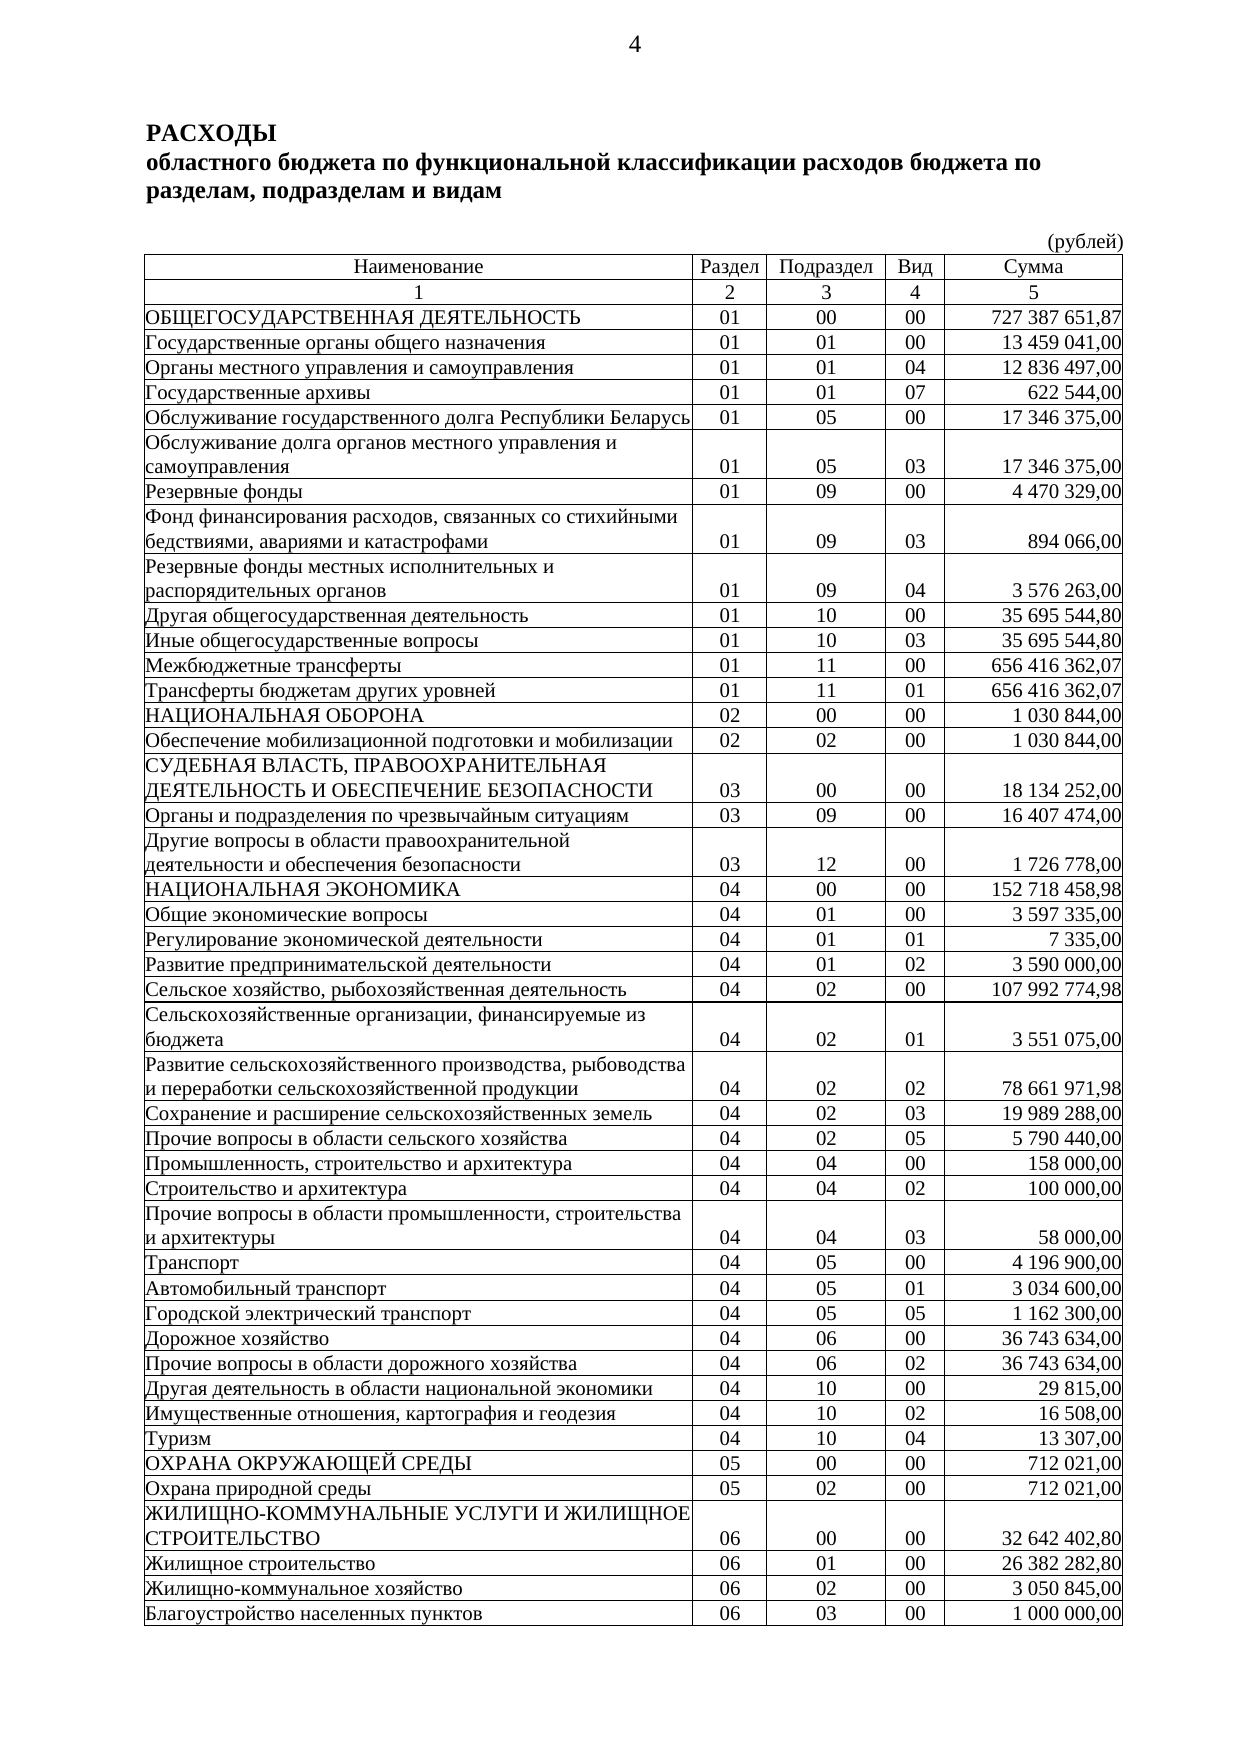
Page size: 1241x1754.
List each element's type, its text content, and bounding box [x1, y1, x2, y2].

table_cell 58 000,00 [945, 1201, 1122, 1249]
table_cell 05 [767, 405, 885, 429]
table_cell 04 [693, 1301, 766, 1324]
table_cell 100 000,00 [945, 1176, 1122, 1200]
table_cell ОБЩЕГОСУДАРСТВЕННАЯ ДЕЯТЕЛЬНОСТЬ [145, 305, 692, 329]
table_cell ЖИЛИЩНО-КОММУНАЛЬНЫЕ УСЛУГИ И ЖИЛИЩНОЕ СТРОИТЕЛЬСТВО [145, 1501, 692, 1549]
table_cell 04 [693, 877, 766, 901]
table_cell 01 [693, 305, 766, 329]
table_cell 1 030 844,00 [945, 728, 1122, 752]
table_cell 02 [767, 1476, 885, 1500]
table_cell СУДЕБНАЯ ВЛАСТЬ, ПРАВООХРАНИТЕЛЬНАЯ ДЕЯТЕЛЬНОСТЬ И ОБЕСПЕЧЕНИЕ БЕЗОПАСНОСТИ [145, 754, 692, 802]
table_cell Государственные архивы [145, 380, 692, 404]
table_cell 11 [767, 678, 885, 702]
table_cell 01 [767, 355, 885, 379]
table_cell 3 034 600,00 [945, 1275, 1122, 1299]
table_cell 656 416 362,07 [945, 653, 1122, 677]
table_cell 00 [886, 877, 944, 901]
table_cell Прочие вопросы в области промышленности, строительства и архитектуры [145, 1201, 692, 1249]
table_cell 727 387 651,87 [945, 305, 1122, 329]
table_cell 01 [693, 405, 766, 429]
table_cell Прочие вопросы в области дорожного хозяйства [145, 1351, 692, 1375]
table_cell 5 [945, 280, 1122, 304]
table_cell Общие экономические вопросы [145, 902, 692, 926]
table_cell 01 [886, 678, 944, 702]
table_cell 01 [767, 330, 885, 354]
table_cell 06 [767, 1351, 885, 1375]
table_cell 01 [693, 355, 766, 379]
table_cell Имущественные отношения, картография и геодезия [145, 1401, 692, 1425]
table_cell Развитие предпринимательской деятельности [145, 952, 692, 976]
table_cell 04 [693, 1101, 766, 1125]
table_cell 01 [693, 554, 766, 602]
table_cell 17 346 375,00 [945, 430, 1122, 478]
table_cell Жилищно-коммунальное хозяйство [145, 1576, 692, 1600]
table_cell 712 021,00 [945, 1476, 1122, 1500]
table_cell 03 [767, 1601, 885, 1625]
title РАСХОДЫ областного бюджета по функциональной классификации расходов бюджета по разделам, подразделам и видам [146, 118, 1123, 204]
table_cell 01 [693, 678, 766, 702]
table_cell 01 [693, 505, 766, 553]
table_header Наименование [145, 255, 692, 278]
table_cell 00 [886, 479, 944, 503]
table_cell Промышленность, строительство и архитектура [145, 1151, 692, 1175]
table_cell Сохранение и расширение сельскохозяйственных земель [145, 1101, 692, 1125]
table_cell 01 [767, 1551, 885, 1574]
table_cell Другая деятельность в области национальной экономики [145, 1376, 692, 1400]
table_cell 10 [767, 1401, 885, 1425]
table_cell 04 [693, 902, 766, 926]
table_cell 05 [767, 1250, 885, 1274]
table_cell 19 989 288,00 [945, 1101, 1122, 1125]
table_cell 16 508,00 [945, 1401, 1122, 1425]
table_cell 01 [886, 1003, 944, 1051]
table_cell Другие вопросы в области правоохранительной деятельности и обеспечения безопасности [145, 828, 692, 876]
table_cell 1 000 000,00 [945, 1601, 1122, 1625]
table_cell 00 [886, 653, 944, 677]
table_cell 158 000,00 [945, 1151, 1122, 1175]
table_cell 7 335,00 [945, 927, 1122, 951]
table_cell 00 [886, 330, 944, 354]
table_cell НАЦИОНАЛЬНАЯ ОБОРОНА [145, 703, 692, 727]
table_cell 04 [693, 1126, 766, 1150]
table_cell 03 [693, 754, 766, 802]
table_cell 09 [767, 803, 885, 827]
table_cell 622 544,00 [945, 380, 1122, 404]
table_cell Другая общегосударственная деятельность [145, 603, 692, 627]
table_cell 00 [886, 1576, 944, 1600]
table_cell 00 [886, 728, 944, 752]
table_cell 00 [886, 1376, 944, 1400]
table_cell 36 743 634,00 [945, 1326, 1122, 1350]
table_cell 02 [886, 1351, 944, 1375]
table_cell 3 050 845,00 [945, 1576, 1122, 1600]
table_cell 712 021,00 [945, 1451, 1122, 1475]
table_cell Государственные органы общего назначения [145, 330, 692, 354]
table_cell 12 836 497,00 [945, 355, 1122, 379]
table_cell 00 [886, 1326, 944, 1350]
table_cell 01 [767, 927, 885, 951]
table_cell 04 [693, 1250, 766, 1274]
table_cell 00 [886, 828, 944, 876]
table_cell Туризм [145, 1426, 692, 1450]
table_cell 00 [767, 305, 885, 329]
table_cell 02 [886, 1052, 944, 1100]
table_cell 04 [693, 1003, 766, 1051]
table_cell 01 [767, 380, 885, 404]
table_cell 04 [693, 1176, 766, 1200]
table_cell 12 [767, 828, 885, 876]
table_cell 02 [767, 1126, 885, 1150]
table_cell 09 [767, 554, 885, 602]
table_cell 1 [145, 280, 692, 304]
table_cell Обслуживание долга органов местного управления и самоуправления [145, 430, 692, 478]
table_cell 02 [693, 703, 766, 727]
table_cell 01 [886, 1275, 944, 1299]
table_cell 01 [767, 952, 885, 976]
table_cell 03 [693, 828, 766, 876]
table_cell 04 [693, 1151, 766, 1175]
text (рублей) [146, 229, 1123, 253]
table_cell 2 [693, 280, 766, 304]
table_cell Транспорт [145, 1250, 692, 1274]
table_cell Регулирование экономической деятельности [145, 927, 692, 951]
table_cell 01 [693, 653, 766, 677]
table_cell ОХРАНА ОКРУЖАЮЩЕЙ СРЕДЫ [145, 1451, 692, 1475]
table_cell 04 [693, 1401, 766, 1425]
table_cell 32 642 402,80 [945, 1501, 1122, 1549]
table_cell 11 [767, 653, 885, 677]
table_cell 00 [886, 1151, 944, 1175]
table_cell Трансферты бюджетам других уровней [145, 678, 692, 702]
table_cell 01 [693, 628, 766, 652]
table_cell 04 [886, 355, 944, 379]
table_cell 02 [767, 728, 885, 752]
table_cell 656 416 362,07 [945, 678, 1122, 702]
table_cell 10 [767, 603, 885, 627]
table_header Вид [886, 255, 944, 278]
table_cell 04 [693, 1201, 766, 1249]
table_cell 04 [693, 1351, 766, 1375]
table_cell 04 [693, 927, 766, 951]
table_cell Сельскохозяйственные организации, финансируемые из бюджета [145, 1003, 692, 1051]
table_cell 05 [693, 1476, 766, 1500]
table_cell Обеспечение мобилизационной подготовки и мобилизации [145, 728, 692, 752]
table_cell 04 [693, 1052, 766, 1100]
table_cell 02 [767, 1101, 885, 1125]
table_cell Обслуживание государственного долга Республики Беларусь [145, 405, 692, 429]
table_cell 4 196 900,00 [945, 1250, 1122, 1274]
table_cell 00 [886, 1551, 944, 1574]
table_cell Автомобильный транспорт [145, 1275, 692, 1299]
table_cell 4 470 329,00 [945, 479, 1122, 503]
table_cell Охрана природной среды [145, 1476, 692, 1500]
table_cell 04 [767, 1151, 885, 1175]
table_cell 05 [767, 430, 885, 478]
table_cell 3 [767, 280, 885, 304]
table_cell 00 [886, 1501, 944, 1549]
table_cell 01 [767, 902, 885, 926]
table_cell 01 [693, 330, 766, 354]
table_cell 1 162 300,00 [945, 1301, 1122, 1324]
table_cell 04 [886, 554, 944, 602]
table_cell 894 066,00 [945, 505, 1122, 553]
table_cell 26 382 282,80 [945, 1551, 1122, 1574]
table_cell 36 743 634,00 [945, 1351, 1122, 1375]
table_cell 06 [693, 1501, 766, 1549]
table_cell Развитие сельскохозяйственного производства, рыбоводства и переработки сельскохозяйственной продукции [145, 1052, 692, 1100]
table_cell Жилищное строительство [145, 1551, 692, 1574]
table_cell 05 [886, 1126, 944, 1150]
table_cell 00 [767, 703, 885, 727]
table_cell 17 346 375,00 [945, 405, 1122, 429]
table_cell Городской электрический транспорт [145, 1301, 692, 1324]
table_cell 00 [886, 902, 944, 926]
table_cell 04 [693, 1376, 766, 1400]
table_cell Межбюджетные трансферты [145, 653, 692, 677]
table_cell 02 [693, 728, 766, 752]
table_cell 3 576 263,00 [945, 554, 1122, 602]
table_cell 02 [886, 1176, 944, 1200]
table_cell 04 [886, 1426, 944, 1450]
table_cell 03 [693, 803, 766, 827]
table_cell 04 [693, 1275, 766, 1299]
table_cell 78 661 971,98 [945, 1052, 1122, 1100]
table_cell 06 [693, 1601, 766, 1625]
table_cell 01 [693, 603, 766, 627]
table_cell 02 [767, 1003, 885, 1051]
table_cell 00 [767, 754, 885, 802]
table_cell 00 [886, 754, 944, 802]
table_cell 05 [693, 1451, 766, 1475]
table_cell 02 [886, 1401, 944, 1425]
table_cell 05 [886, 1301, 944, 1324]
table_cell 35 695 544,80 [945, 628, 1122, 652]
table_cell Строительство и архитектура [145, 1176, 692, 1200]
table_cell 04 [693, 977, 766, 1001]
table_cell 13 307,00 [945, 1426, 1122, 1450]
table_header Сумма [945, 255, 1122, 278]
table_cell Органы и подразделения по чрезвычайным ситуациям [145, 803, 692, 827]
table_cell 00 [886, 1601, 944, 1625]
table_cell 03 [886, 430, 944, 478]
table_cell 00 [886, 1476, 944, 1500]
table_cell 06 [693, 1551, 766, 1574]
table_cell 1 726 778,00 [945, 828, 1122, 876]
table_cell 02 [767, 977, 885, 1001]
table_cell 01 [693, 430, 766, 478]
table_cell 04 [693, 1326, 766, 1350]
table_cell 10 [767, 1376, 885, 1400]
table_cell 03 [886, 505, 944, 553]
table_cell Дорожное хозяйство [145, 1326, 692, 1350]
table_cell 03 [886, 1101, 944, 1125]
table_cell 06 [767, 1326, 885, 1350]
table_cell 152 718 458,98 [945, 877, 1122, 901]
table_cell 1 030 844,00 [945, 703, 1122, 727]
table_cell 02 [886, 952, 944, 976]
table_cell 10 [767, 628, 885, 652]
table_cell 00 [886, 803, 944, 827]
table_cell 00 [886, 305, 944, 329]
table_cell Резервные фонды [145, 479, 692, 503]
table_cell 00 [886, 405, 944, 429]
table_cell 3 551 075,00 [945, 1003, 1122, 1051]
table_cell 07 [886, 380, 944, 404]
table_cell Резервные фонды местных исполнительных и распорядительных органов [145, 554, 692, 602]
table_cell 10 [767, 1426, 885, 1450]
table_cell 29 815,00 [945, 1376, 1122, 1400]
table_cell 35 695 544,80 [945, 603, 1122, 627]
table_cell 06 [693, 1576, 766, 1600]
table_cell 04 [767, 1176, 885, 1200]
table_cell 00 [886, 1451, 944, 1475]
table_cell 00 [767, 1501, 885, 1549]
table_cell 00 [886, 603, 944, 627]
table_cell 02 [767, 1576, 885, 1600]
table_cell 3 590 000,00 [945, 952, 1122, 976]
table_cell 00 [886, 977, 944, 1001]
table_cell 3 597 335,00 [945, 902, 1122, 926]
table_cell 05 [767, 1301, 885, 1324]
table_cell Иные общегосударственные вопросы [145, 628, 692, 652]
table_cell 5 790 440,00 [945, 1126, 1122, 1150]
table_cell 04 [693, 1426, 766, 1450]
table_cell 00 [767, 877, 885, 901]
table_cell 4 [886, 280, 944, 304]
table_cell 05 [767, 1275, 885, 1299]
table_cell 01 [693, 380, 766, 404]
table_cell 01 [886, 927, 944, 951]
table_cell 00 [886, 703, 944, 727]
table_cell 16 407 474,00 [945, 803, 1122, 827]
table_cell Сельское хозяйство, рыбохозяйственная деятельность [145, 977, 692, 1001]
table_cell 00 [886, 1250, 944, 1274]
table_header Подраздел [767, 255, 885, 278]
table_cell Органы местного управления и самоуправления [145, 355, 692, 379]
table_cell 02 [767, 1052, 885, 1100]
table_cell Фонд финансирования расходов, связанных со стихийными бедствиями, авариями и катастрофами [145, 505, 692, 553]
table_cell 03 [886, 1201, 944, 1249]
table_cell Благоустройство населенных пунктов [145, 1601, 692, 1625]
table_cell 18 134 252,00 [945, 754, 1122, 802]
table_cell 107 992 774,98 [945, 977, 1122, 1001]
table_cell 03 [886, 628, 944, 652]
table_cell 09 [767, 479, 885, 503]
table_cell 13 459 041,00 [945, 330, 1122, 354]
table_cell 00 [767, 1451, 885, 1475]
table_cell НАЦИОНАЛЬНАЯ ЭКОНОМИКА [145, 877, 692, 901]
table_cell 09 [767, 505, 885, 553]
table_cell Прочие вопросы в области сельского хозяйства [145, 1126, 692, 1150]
table_header Раздел [693, 255, 766, 278]
table_cell 01 [693, 479, 766, 503]
table_cell 04 [693, 952, 766, 976]
table_cell 04 [767, 1201, 885, 1249]
